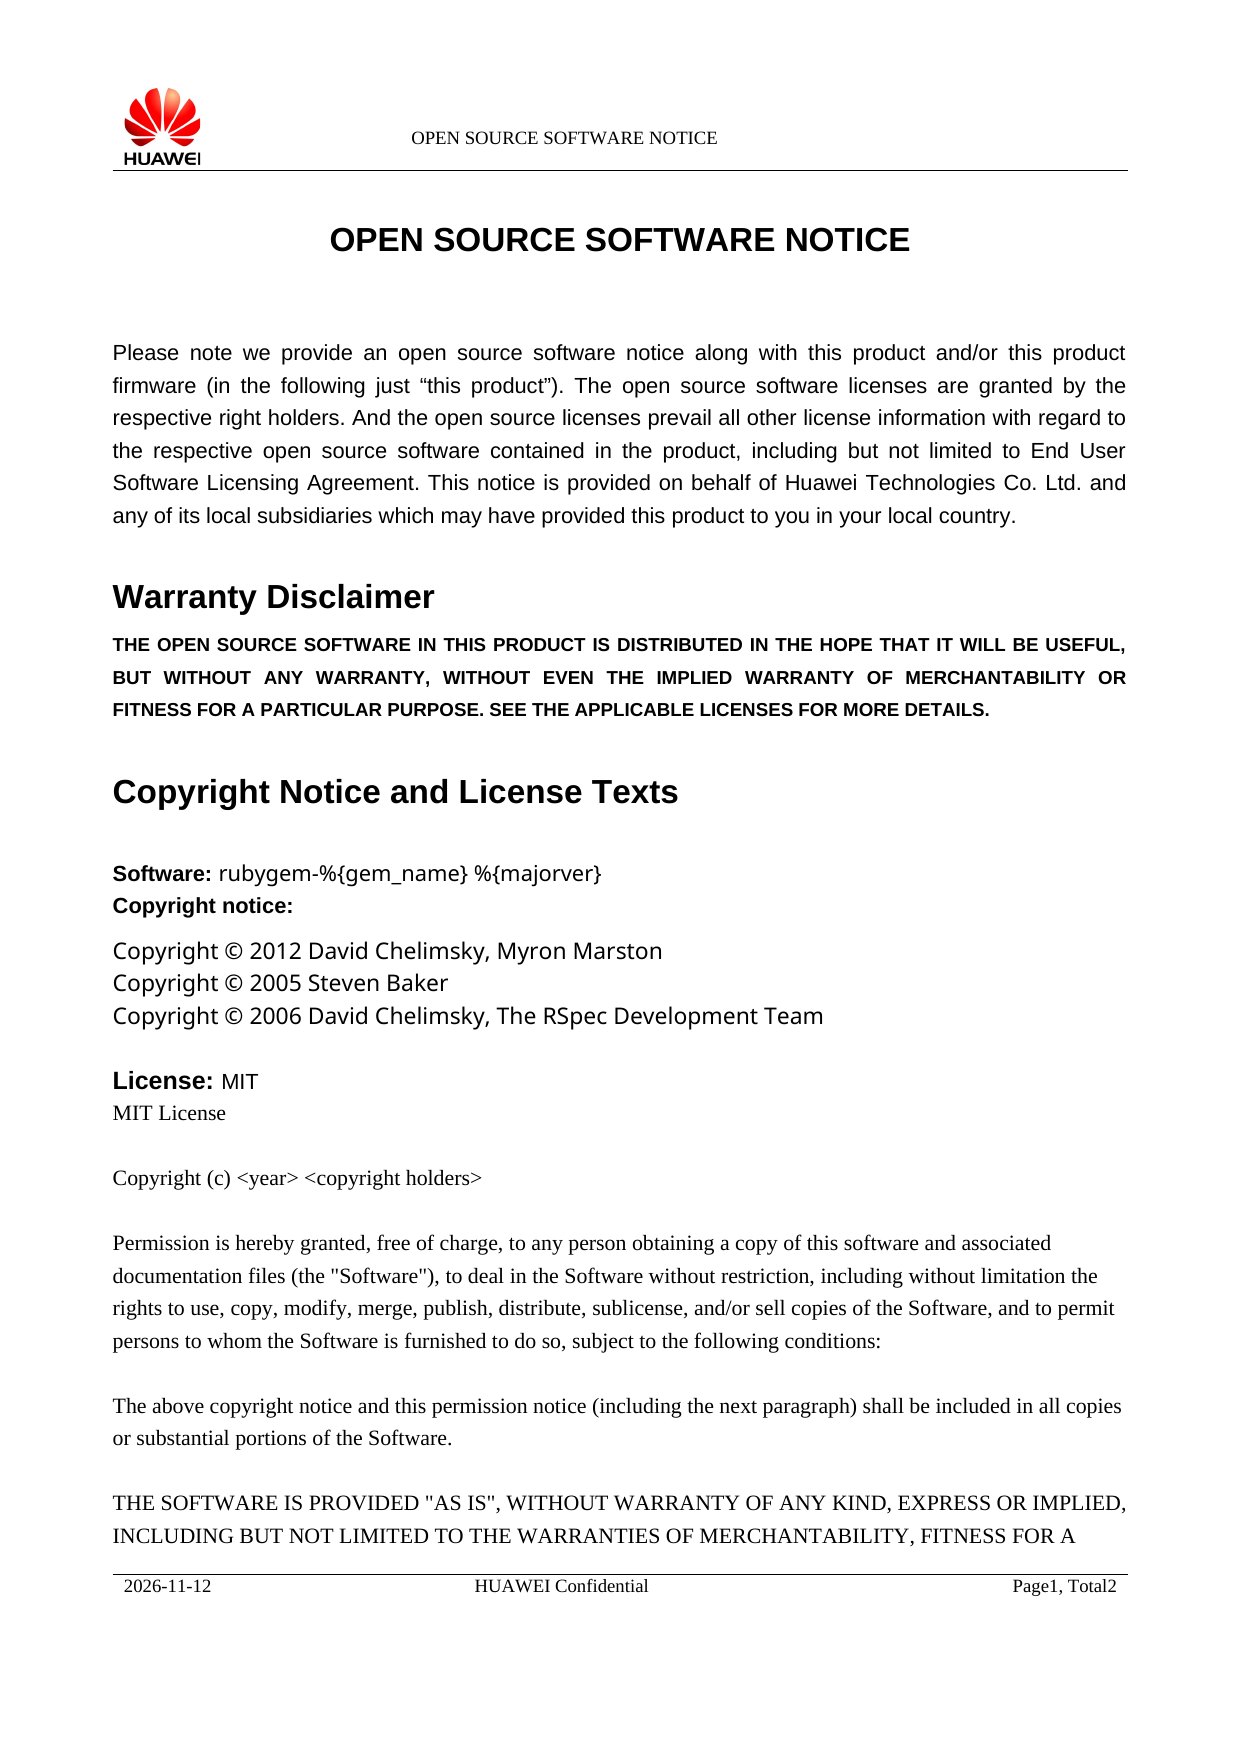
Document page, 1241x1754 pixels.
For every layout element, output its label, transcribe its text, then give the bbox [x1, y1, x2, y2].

picture [124, 88, 201, 165]
text Warranty Disclaimer [112, 564, 1128, 629]
text Copyright notice: [112, 889, 1128, 921]
text Copyright © 2012 David Chelimsky, Myron Marston Copyright © 2005 Steven Baker Copyright © 2006 David Chelimsky, The RSpec Development Team [112, 934, 1128, 1064]
text The open source software in this product is distributed in the hope that it will be useful, but WITHOUT ANY WARRANTY, without even the implied warranty of MERCHANTABILITY or FITNESS FOR A PARTICULAR PURPOSE. See the applicable licenses for more details. [112, 629, 1128, 726]
title Software: rubygem-%{gem_name} %{majorver} [112, 856, 1128, 889]
text OPEN SOURCE SOFTWARE NOTICE [112, 206, 1128, 271]
text License: MIT [112, 1064, 1128, 1096]
text Copyright Notice and License Texts [112, 759, 1128, 824]
text Please note we provide an open source software notice along with this product and/or this product firmware (in the following just “this product”). The open source software licenses are granted by the respective right holders. And the open source licenses prevail all other license information with regard to the respective open source software contained in the product, including but not limited to End User Software Licensing Agreement. This notice is provided on behalf of Huawei Technologies Co. Ltd. and any of its local subsidiaries which may have provided this product to you in your local country. [112, 336, 1128, 531]
